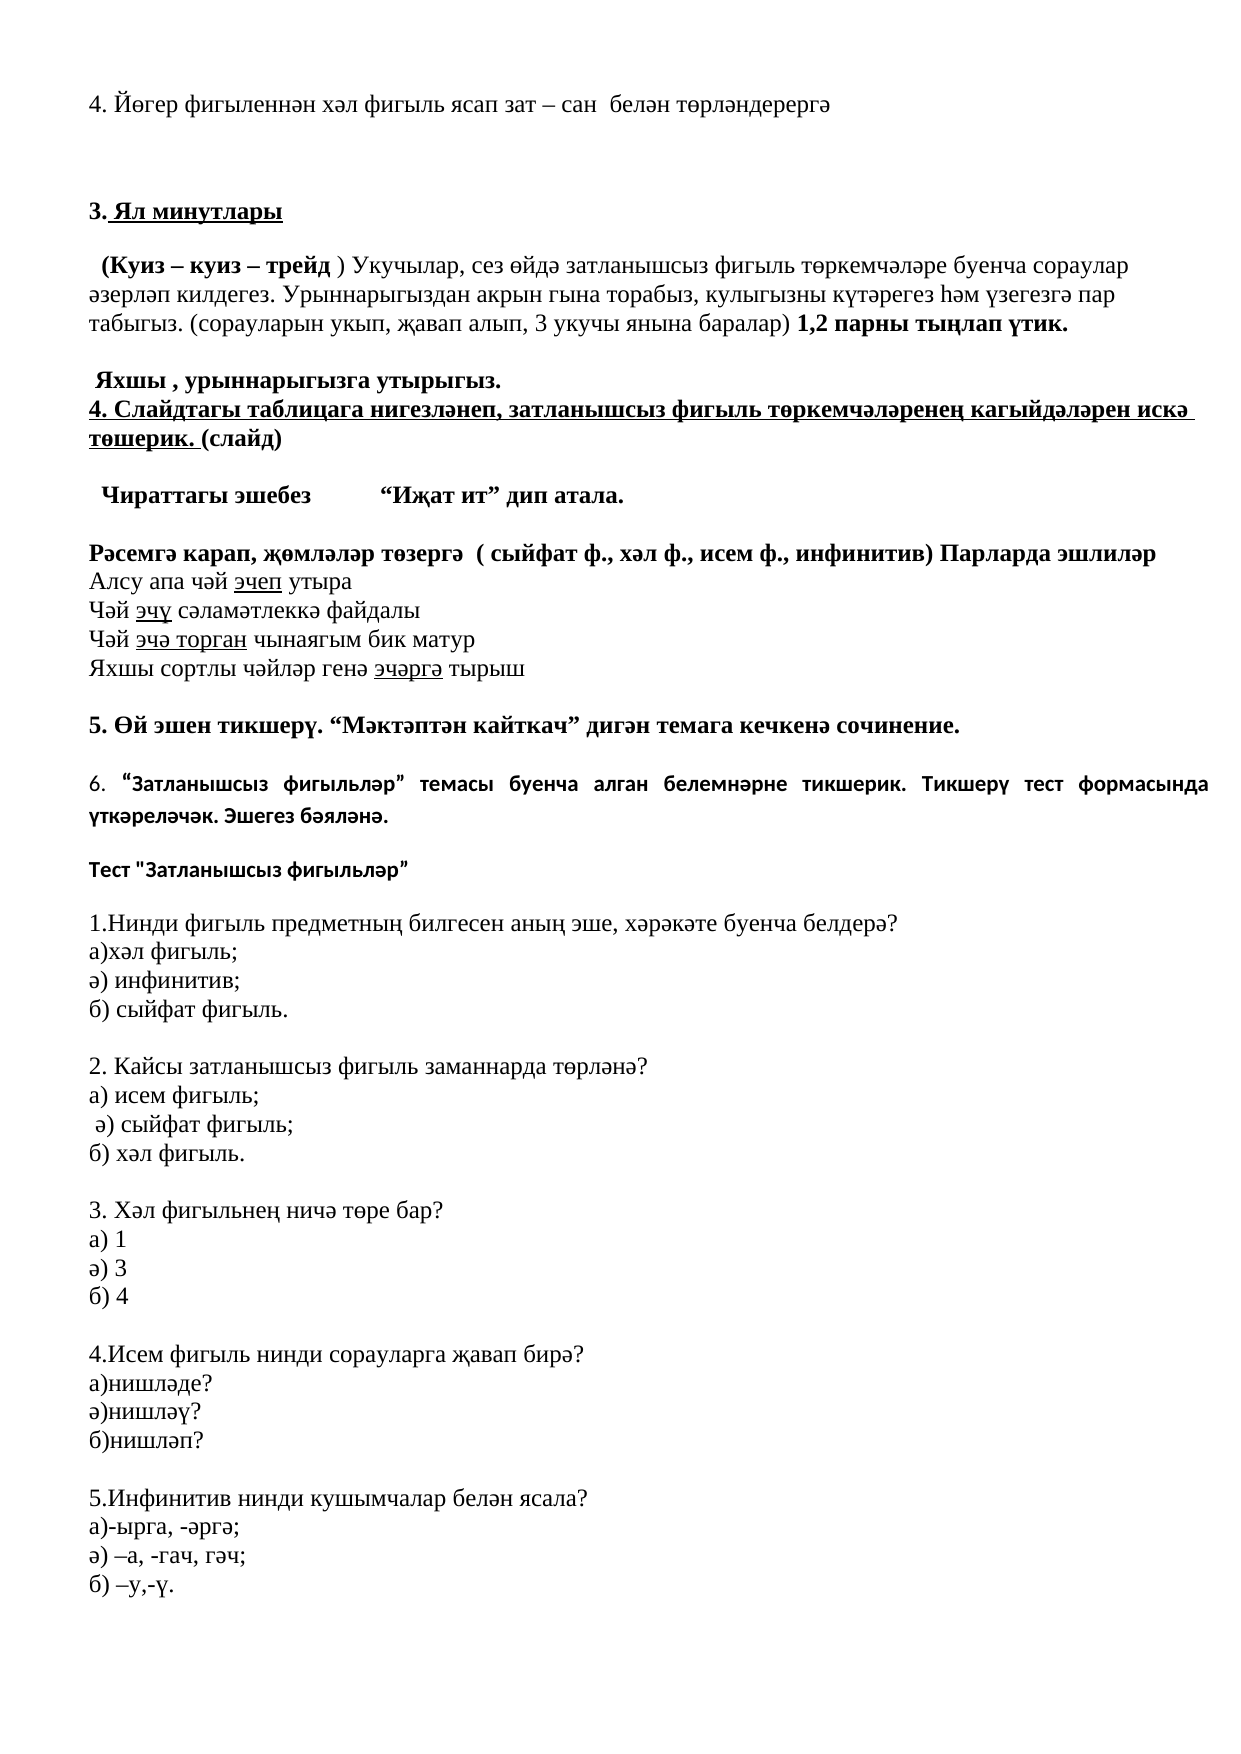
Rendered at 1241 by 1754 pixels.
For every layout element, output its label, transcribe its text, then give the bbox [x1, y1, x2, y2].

text ә)нишләү? [89, 1396, 1211, 1425]
text 5.Инфинитив нинди кушымчалар белән ясала? [89, 1483, 1211, 1511]
text а) исем фигыль; [89, 1080, 1211, 1109]
text а) 1 [89, 1224, 1211, 1253]
text Чираттагы эшебез “Иҗат ит” дип атала. [89, 480, 1211, 509]
text Яхшы , урыннарыгызга утырыгыз. [89, 365, 1211, 394]
text Чәй эчү сәламәтлеккә файдалы [89, 595, 1211, 624]
text ә) –а, -гач, гәч; [89, 1540, 1211, 1569]
text б) хәл фигыль. [89, 1138, 1211, 1166]
text (Куиз – куиз – трейд ) Укучылар, сез өйдә затланышсыз фигыль төркемчәләре буенча сораулар әзерләп килдегез. Урыннарыгыздан акрын гына торабыз, кулыгызны күтәрегез һәм үзегезгә пар табыгыз. (сорауларын укып, җавап алып, 3 укучы янына баралар) 1,2 парны тыңлап үтик. [89, 250, 1211, 336]
text 2. Кайсы затланышсыз фигыль заманнарда төрләнә? [89, 1051, 1211, 1080]
text а)хәл фигыль; [89, 936, 1211, 965]
text 4. Йөгер фигыленнән хәл фигыль ясап зат – сан белән төрләндерергә [89, 89, 1211, 117]
text а)-ырга, -әргә; [89, 1511, 1211, 1540]
text 1.Нинди фигыль предметның билгесен аның эше, хәрәкәте буенча белдерә? [89, 908, 1211, 936]
text 3. Ял минутлары [89, 196, 1211, 225]
text 5. Өй эшен тикшерү. “Мәктәптән кайткач” дигән темага кечкенә сочинение. [89, 710, 1211, 739]
text Чәй эчә торган чынаягым бик матур [89, 624, 1211, 653]
text а)нишләде? [89, 1368, 1211, 1396]
text Яхшы сортлы чәйләр генә эчәргә тырыш [89, 653, 1211, 681]
text Алсу апа чәй эчеп утыра [89, 566, 1211, 595]
text Тест "Затланышсыз фигыльләр” [89, 855, 1211, 883]
text б) –у,-ү. [89, 1569, 1211, 1598]
text ә) инфинитив; [89, 965, 1211, 994]
text ә) 3 [89, 1253, 1211, 1281]
text ә) сыйфат фигыль; [89, 1109, 1211, 1138]
text б) сыйфат фигыль. [89, 994, 1211, 1023]
text Рәсемгә карап, җөмләләр төзергә ( сыйфат ф., хәл ф., исем ф., инфинитив) Парларда эшлиләр [89, 538, 1211, 566]
text 3. Хәл фигыльнең ничә төре бар? [89, 1195, 1211, 1224]
text 4. Слайдтагы таблицага нигезләнеп, затланышсыз фигыль төркемчәләренең кагыйдәләрен искә төшерик. (слайд) [89, 394, 1211, 451]
text б)нишләп? [89, 1425, 1211, 1454]
text 4.Исем фигыль нинди сорауларга җавап бирә? [89, 1339, 1211, 1368]
text 6. “Затланышсыз фигыльләр” темасы буенча алган белемнәрне тикшерик. Тикшерү тест формасында үткәреләчәк. Эшегез бәяләнә. [89, 767, 1211, 830]
text б) 4 [89, 1281, 1211, 1310]
